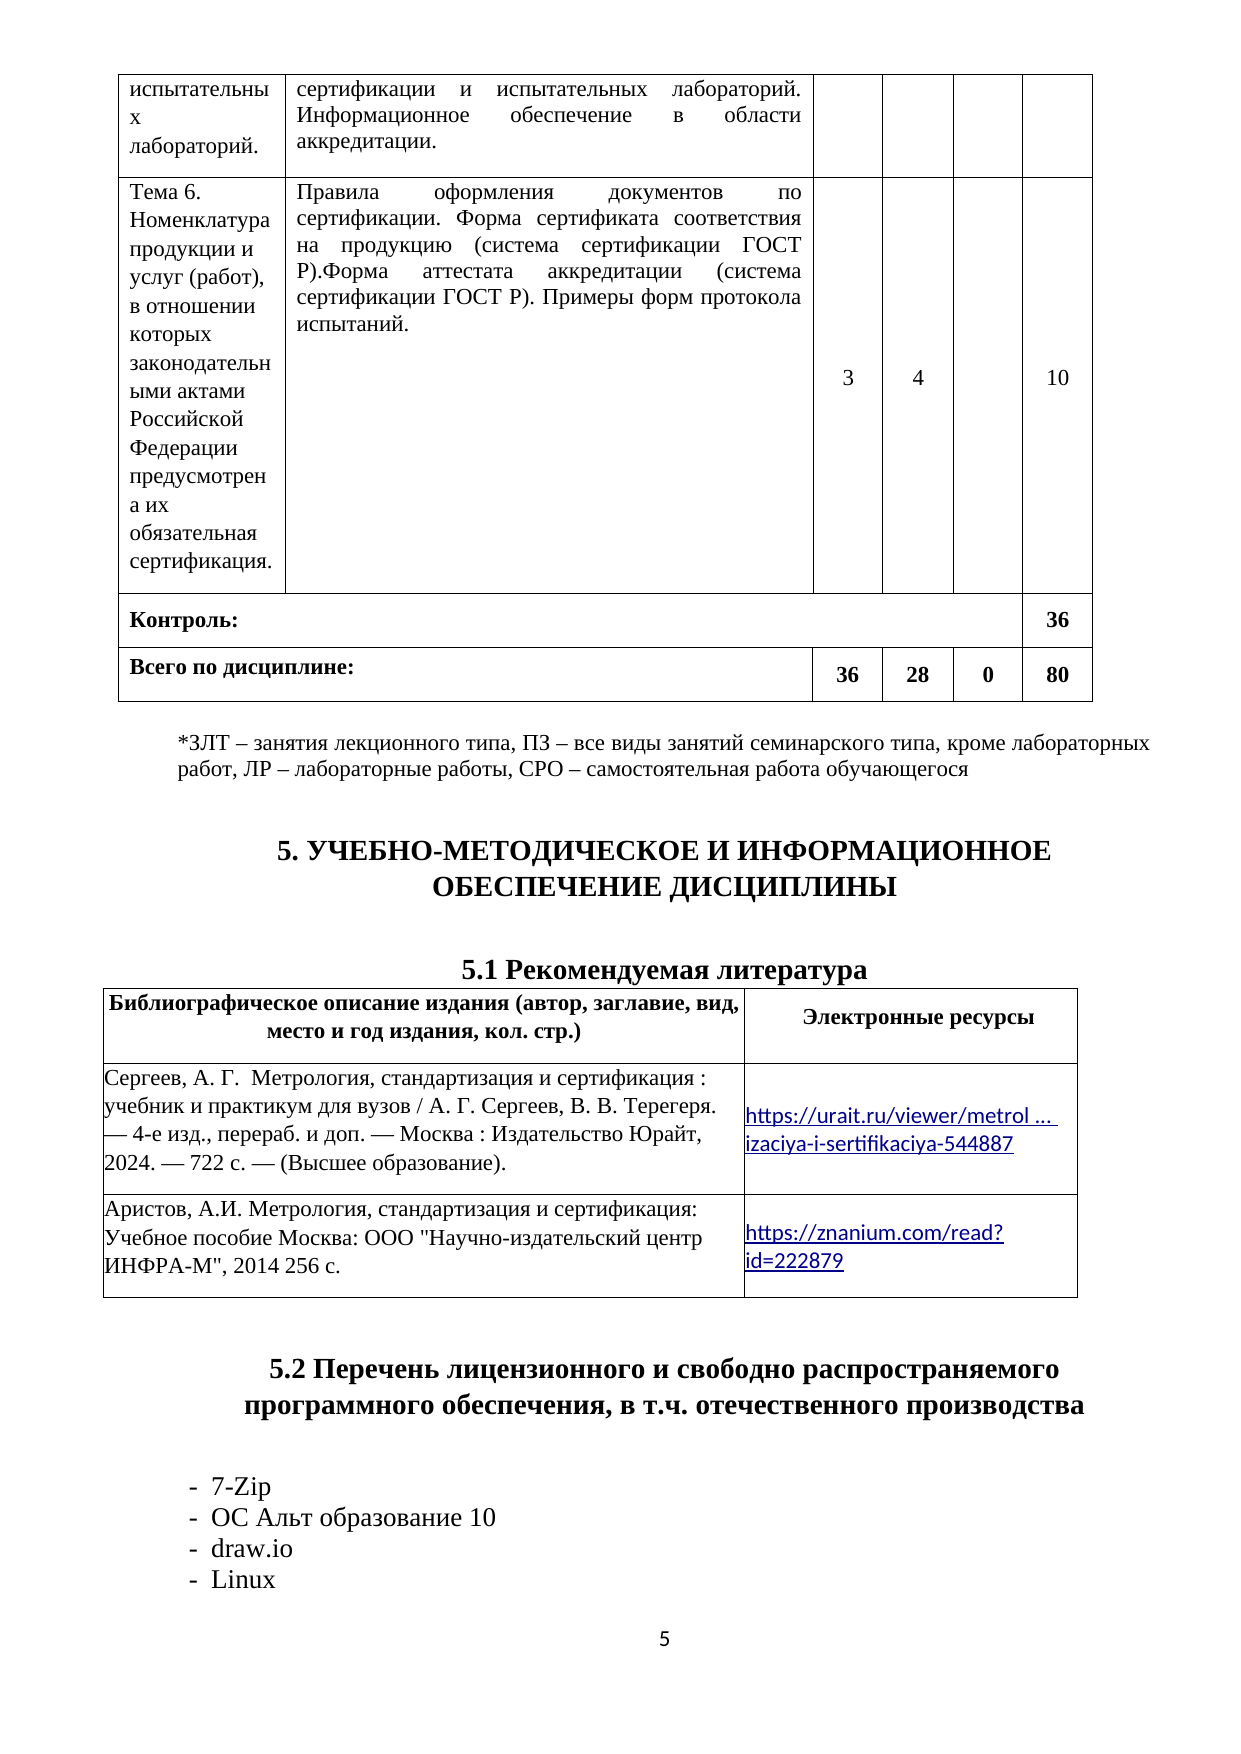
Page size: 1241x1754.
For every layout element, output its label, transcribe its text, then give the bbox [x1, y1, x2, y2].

table_header Электронные ресурсы [745, 989, 1077, 1063]
subtitle 5.1 Рекомендуемая литература [177, 952, 1152, 985]
table_header - 7-Zip [177, 1470, 1151, 1501]
table_cell 4 [883, 75, 953, 177]
table_cell 3 [814, 178, 882, 593]
table_cell - draw.io [177, 1533, 1151, 1563]
table_cell Правила оформления документов по сертификации. Форма сертификата соответствия на продукцию (система сертификации ГОСТ Р).Форма аттестата аккредитации (система сертификации ГОСТ Р). Примеры форм протокола испытаний. [286, 178, 813, 593]
table_cell Контроль: [119, 594, 1022, 647]
table_cell https://znanium.com/read?id=222879 [745, 1195, 1077, 1297]
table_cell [286, 75, 813, 177]
subtitle 5. УЧЕБНО-МЕТОДИЧЕСКОЕ И ИНФОРМАЦИОННОЕ ОБЕСПЕЧЕНИЕ ДИСЦИПЛИНЫ [177, 833, 1152, 902]
text *ЗЛТ – занятия лекционного типа, ПЗ – все виды занятий семинарского типа, кроме лабораторных работ, ЛР – лабораторные работы, СРО – самостоятельная работа обучающегося [177, 729, 1152, 781]
table_cell 80 [1023, 648, 1092, 701]
table_cell 36 [1023, 594, 1092, 647]
table_cell - Linux [177, 1564, 1151, 1595]
table_cell 15 [1023, 75, 1092, 177]
table_cell Сергеев, А. Г. Метрология, стандартизация и сертификация : учебник и практикум для вузов / А. Г. Сергеев, В. В. Терегеря. — 4-е изд., перераб. и доп. — Москва : Издательство Юрайт, 2024. — 722 с. — (Высшее образование). [104, 1064, 744, 1194]
table_cell [954, 75, 1022, 177]
subtitle 5.2 Перечень лицензионного и свободно распространяемого программного обеспечения, в т.ч. отечественного производства [177, 1351, 1152, 1421]
table_cell [954, 178, 1022, 593]
table_cell 28 [883, 648, 953, 701]
table_cell - ОС Альт образование 10 [177, 1501, 1151, 1532]
table_cell 10 [1023, 178, 1092, 593]
table_cell https://urait.ru/viewer/metrol ... izaciya-i-sertifikaciya-544887 [745, 1064, 1077, 1194]
table_cell Тема 6. Номенклатура продукции и услуг (работ), в отношении которых законодательными актами Российской Федерации предусмотрена их обязательная сертификация. [119, 178, 285, 593]
table_cell Аристов, А.И. Метрология, стандартизация и сертификация: Учебное пособие Москва: ООО "Научно-издательский центр ИНФРА-М", 2014 256 с. [104, 1195, 744, 1297]
table_cell 4 [883, 178, 953, 593]
table_cell 0 [954, 648, 1022, 701]
table_cell 36 [813, 648, 882, 701]
table_header Библиографическое описание издания (автор, заглавие, вид, место и год издания, кол. стр.) [104, 989, 744, 1063]
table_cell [119, 75, 285, 177]
table_cell 5 [814, 75, 882, 177]
table_cell Всего по дисциплине: [119, 648, 812, 701]
